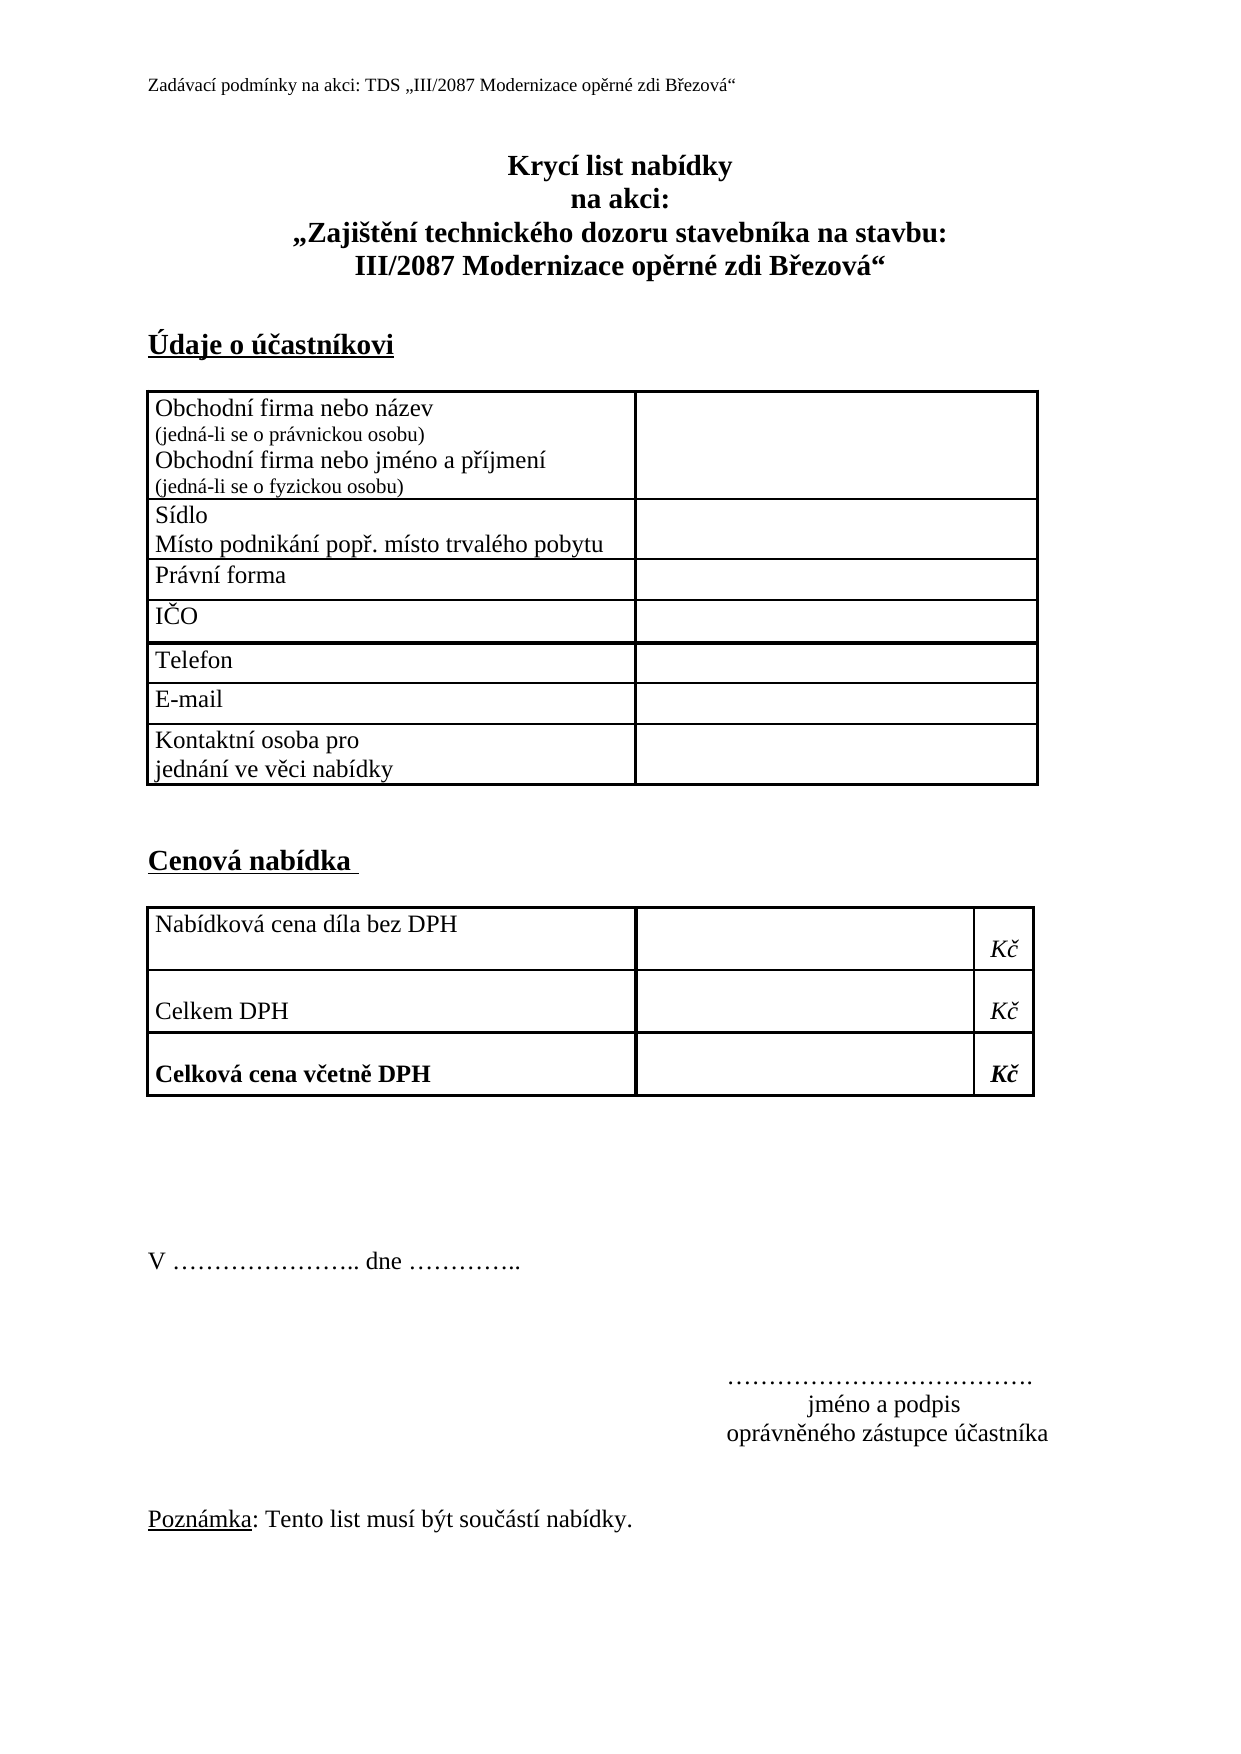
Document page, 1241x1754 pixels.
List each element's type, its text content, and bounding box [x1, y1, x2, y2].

table_cell Kč [975, 971, 1032, 1031]
text jméno a podpis [590, 1389, 1093, 1418]
table_cell Telefon [149, 645, 634, 682]
table_header [637, 393, 1036, 498]
table_cell E-mail [149, 684, 634, 723]
table_cell [637, 500, 1036, 558]
table_cell [638, 971, 973, 1031]
table_cell [637, 645, 1036, 682]
text Krycí list nabídky [148, 148, 1093, 181]
table_cell [637, 725, 1036, 783]
text oprávněného zástupce účastníka [590, 1418, 1093, 1447]
text na akci: [148, 181, 1093, 215]
text III/2087 Modernizace opěrné zdi Březová“ [148, 248, 1093, 282]
subtitle Cenová nabídka [148, 843, 1093, 877]
text ………………………………. [664, 1361, 1093, 1389]
table_cell Kč [975, 1034, 1032, 1094]
table_cell Kontaktní osoba pro jednání ve věci nabídky [149, 725, 634, 783]
table_cell [638, 1034, 973, 1094]
table_cell Právní forma [149, 560, 634, 599]
table_header Nabídková cena díla bez DPH [149, 909, 634, 969]
table_cell IČO [149, 601, 634, 641]
table_cell Celkem DPH [149, 971, 634, 1031]
table_cell Sídlo Místo podnikání popř. místo trvalého pobytu [149, 500, 634, 558]
text V ………………….. dne ………….. [148, 1246, 1093, 1274]
table_header [638, 909, 973, 969]
text „Zajištění technického dozoru stavebníka na stavbu: [148, 215, 1093, 248]
table_cell [637, 601, 1036, 641]
subtitle Údaje o účastníkovi [148, 327, 1093, 361]
table_cell [637, 684, 1036, 723]
table_cell [637, 560, 1036, 599]
table_header Kč [975, 909, 1032, 969]
text Poznámka: Tento list musí být součástí nabídky. [148, 1504, 1093, 1533]
table_header Obchodní firma nebo název (jedná-li se o právnickou osobu) Obchodní firma nebo jméno a příjmení (jedná-li se o fyzickou osobu) [149, 393, 634, 498]
table_cell Celková cena včetně DPH [149, 1034, 634, 1094]
